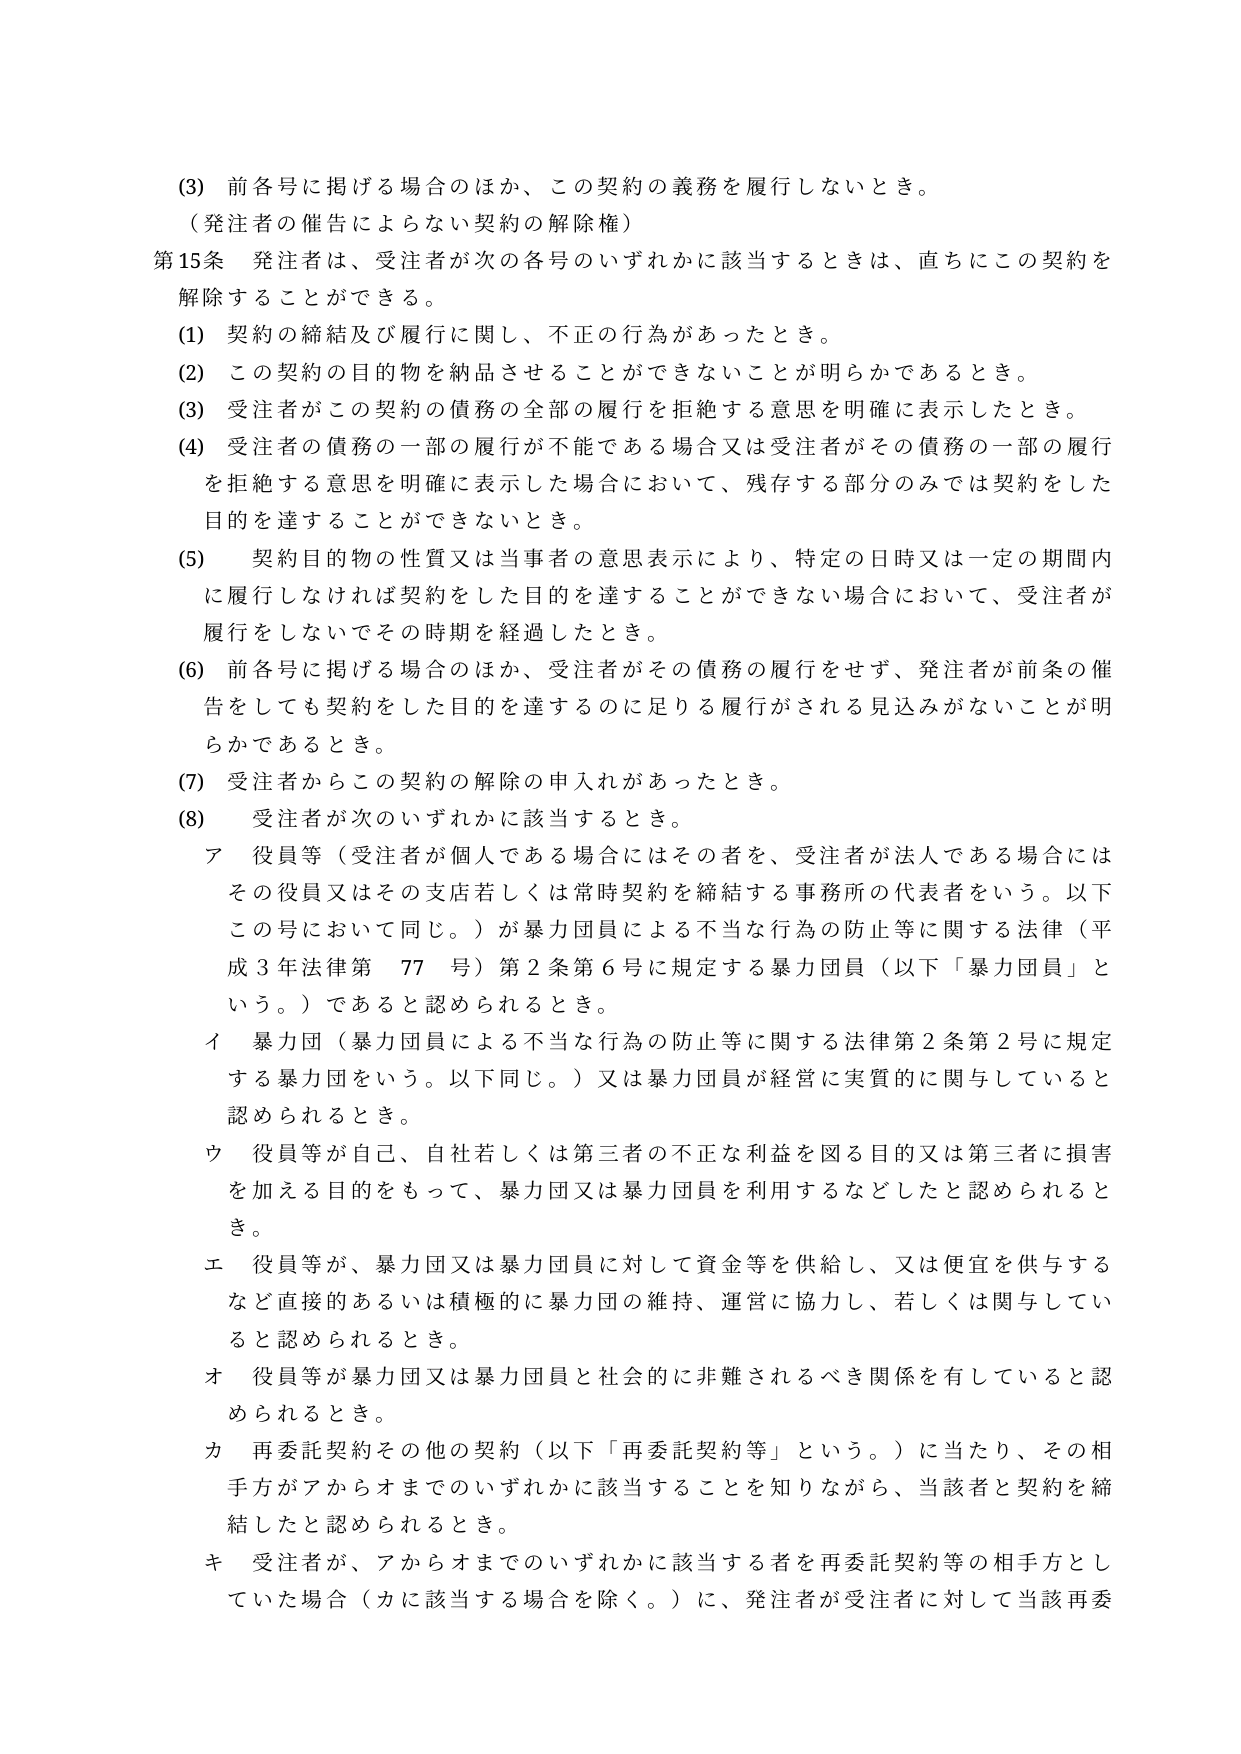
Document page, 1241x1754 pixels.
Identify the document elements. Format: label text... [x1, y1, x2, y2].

text ウ 役員等が自己、自社若しくは第三者の不正な利益を図る目的又は第三者に損害を加える目的をもって、暴力団又は暴力団員を利用するなどしたと認められるとき。 [197, 1133, 1116, 1245]
text (3) 受注者がこの契約の債務の全部の履行を拒絶する意思を明確に表示したとき。 [175, 390, 1116, 427]
text ア 役員等（受注者が個人である場合にはその者を、受注者が法人である場合にはその役員又はその支店若しくは常時契約を締結する事務所の代表者をいう。以下この号において同じ。）が暴力団員による不当な行為の防止等に関する法律（平成３年法律第77号）第２条第６号に規定する暴力団員（以下「暴力団員」という。）であると認められるとき。 [197, 836, 1116, 1022]
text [197, 1542, 1116, 1617]
text (3) 前各号に掲げる場合のほか、この契約の義務を履行しないとき。 [153, 167, 1116, 204]
text カ 再委託契約その他の契約（以下「再委託契約等」という。）に当たり、その相手方がアからオまでのいずれかに該当することを知りながら、当該者と契約を締結したと認められるとき。 [197, 1431, 1116, 1542]
text (4) 受注者の債務の一部の履行が不能である場合又は受注者がその債務の一部の履行を拒絶する意思を明確に表示した場合において、残存する部分のみでは契約をした目的を達することができないとき。 [175, 427, 1116, 538]
text エ 役員等が、暴力団又は暴力団員に対して資金等を供給し、又は便宜を供与するなど直接的あるいは積極的に暴力団の維持、運営に協力し、若しくは関与していると認められるとき。 [197, 1245, 1116, 1357]
text (7) 受注者からこの契約の解除の申入れがあったとき。 [175, 762, 1116, 799]
text (8) 受注者が次のいずれかに該当するとき。 [175, 799, 1116, 836]
text (2) この契約の目的物を納品させることができないことが明らかであるとき。 [153, 352, 1116, 390]
text イ 暴力団（暴力団員による不当な行為の防止等に関する法律第２条第２号に規定する暴力団をいう。以下同じ。）又は暴力団員が経営に実質的に関与していると認められるとき。 [197, 1022, 1116, 1133]
text (6) 前各号に掲げる場合のほか、受注者がその債務の履行をせず、発注者が前条の催告をしても契約をした目的を達するのに足りる履行がされる見込みがないことが明らかであるとき。 [175, 650, 1116, 762]
text 第15条 発注者は、受注者が次の各号のいずれかに該当するときは、直ちにこの契約を解除することができる。 [153, 241, 1116, 315]
text （発注者の催告によらない契約の解除権） [153, 204, 1116, 241]
text (5) 契約目的物の性質又は当事者の意思表示により、特定の日時又は一定の期間内に履行しなければ契約をした目的を達することができない場合において、受注者が履行をしないでその時期を経過したとき。 [175, 538, 1116, 650]
text オ 役員等が暴力団又は暴力団員と社会的に非難されるべき関係を有していると認められるとき。 [197, 1357, 1116, 1431]
text (1) 契約の締結及び履行に関し、不正の行為があったとき。 [175, 315, 1116, 352]
